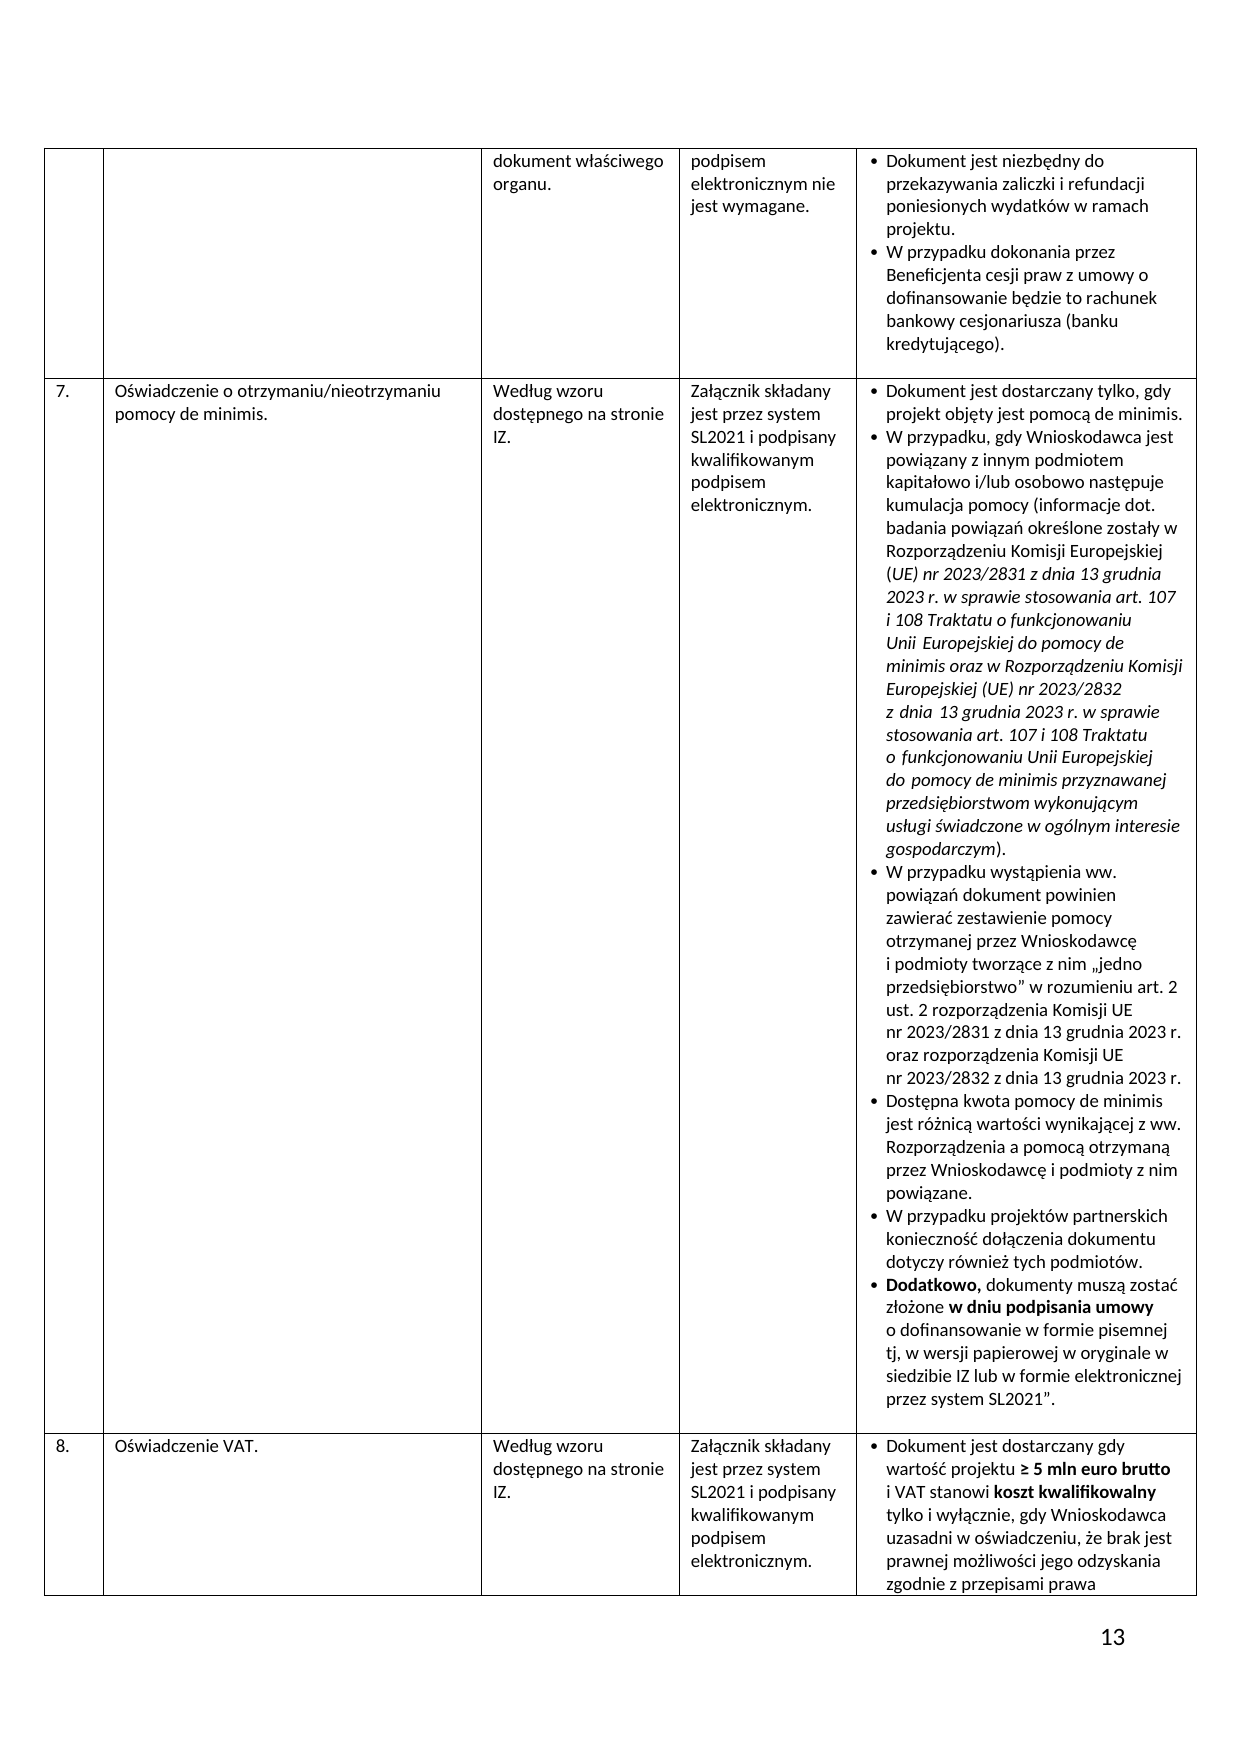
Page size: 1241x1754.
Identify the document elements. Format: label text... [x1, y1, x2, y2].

table_cell 7. [45, 379, 103, 1433]
table_cell 8. [45, 1434, 103, 1594]
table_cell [857, 149, 1196, 378]
table_cell Załącznik składany jest przez system SL2021 i podpisany kwalifikowanym podpisem elektronicznym. [680, 379, 856, 1433]
table_cell Oświadczenie VAT. [104, 1434, 481, 1594]
table_cell Oświadczenie o otrzymaniu/nieotrzymaniu pomocy de minimis. [104, 379, 481, 1433]
table_cell 6. [45, 149, 103, 378]
table_cell Dokument jest dostarczany tylko, gdy projekt objęty jest pomocą de minimis. W przypadku, gdy Wnioskodawca jest powiązany z innym podmiotem kapitałowo i/lub osobowo następuje kumulacja pomocy (informacje dot. badania powiązań określone zostały w Rozporządzeniu Komisji Europejskiej (UE) nr 2023/2831 z dnia 13 grudnia 2023 r. w sprawie stosowania art. 107 i 108 Traktatu o funkcjonowaniu Unii Europejskiej do pomocy de minimis oraz w Rozporządzeniu Komisji Europejskiej (UE) nr 2023/2832 z dnia 13 grudnia 2023 r. w sprawie stosowania art. 107 i 108 Traktatu o funkcjonowaniu Unii Europejskiej do pomocy de minimis przyznawanej przedsiębiorstwom wykonującym usługi świadczone w ogólnym interesie gospodarczym). W przypadku wystąpienia ww. powiązań dokument powinien zawierać zestawienie pomocy otrzymanej przez Wnioskodawcę i podmioty tworzące z nim „jedno przedsiębiorstwo” w rozumieniu art. 2 ust. 2 rozporządzenia Komisji UE nr 2023/2831 z dnia 13 grudnia 2023 r. oraz rozporządzenia Komisji UE nr 2023/2832 z dnia 13 grudnia 2023 r. Dostępna kwota pomocy de minimis jest różnicą wartości wynikającej z ww. Rozporządzenia a pomocą otrzymaną przez Wnioskodawcę i podmioty z nim powiązane. W przypadku projektów partnerskich konieczność dołączenia dokumentu dotyczy również tych podmiotów. Dodatkowo, dokumenty muszą zostać złożone w dniu podpisania umowy o dofinansowanie w formie pisemnej tj, w wersji papierowej w oryginale w siedzibie IZ lub w formie elektronicznej przez system SL2021”. [857, 379, 1196, 1433]
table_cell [482, 149, 679, 378]
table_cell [680, 149, 856, 378]
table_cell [104, 149, 481, 378]
table_cell Według wzoru dostępnego na stronie IZ. [482, 379, 679, 1433]
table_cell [482, 1434, 679, 1594]
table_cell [680, 1434, 856, 1594]
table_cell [857, 1434, 1196, 1594]
